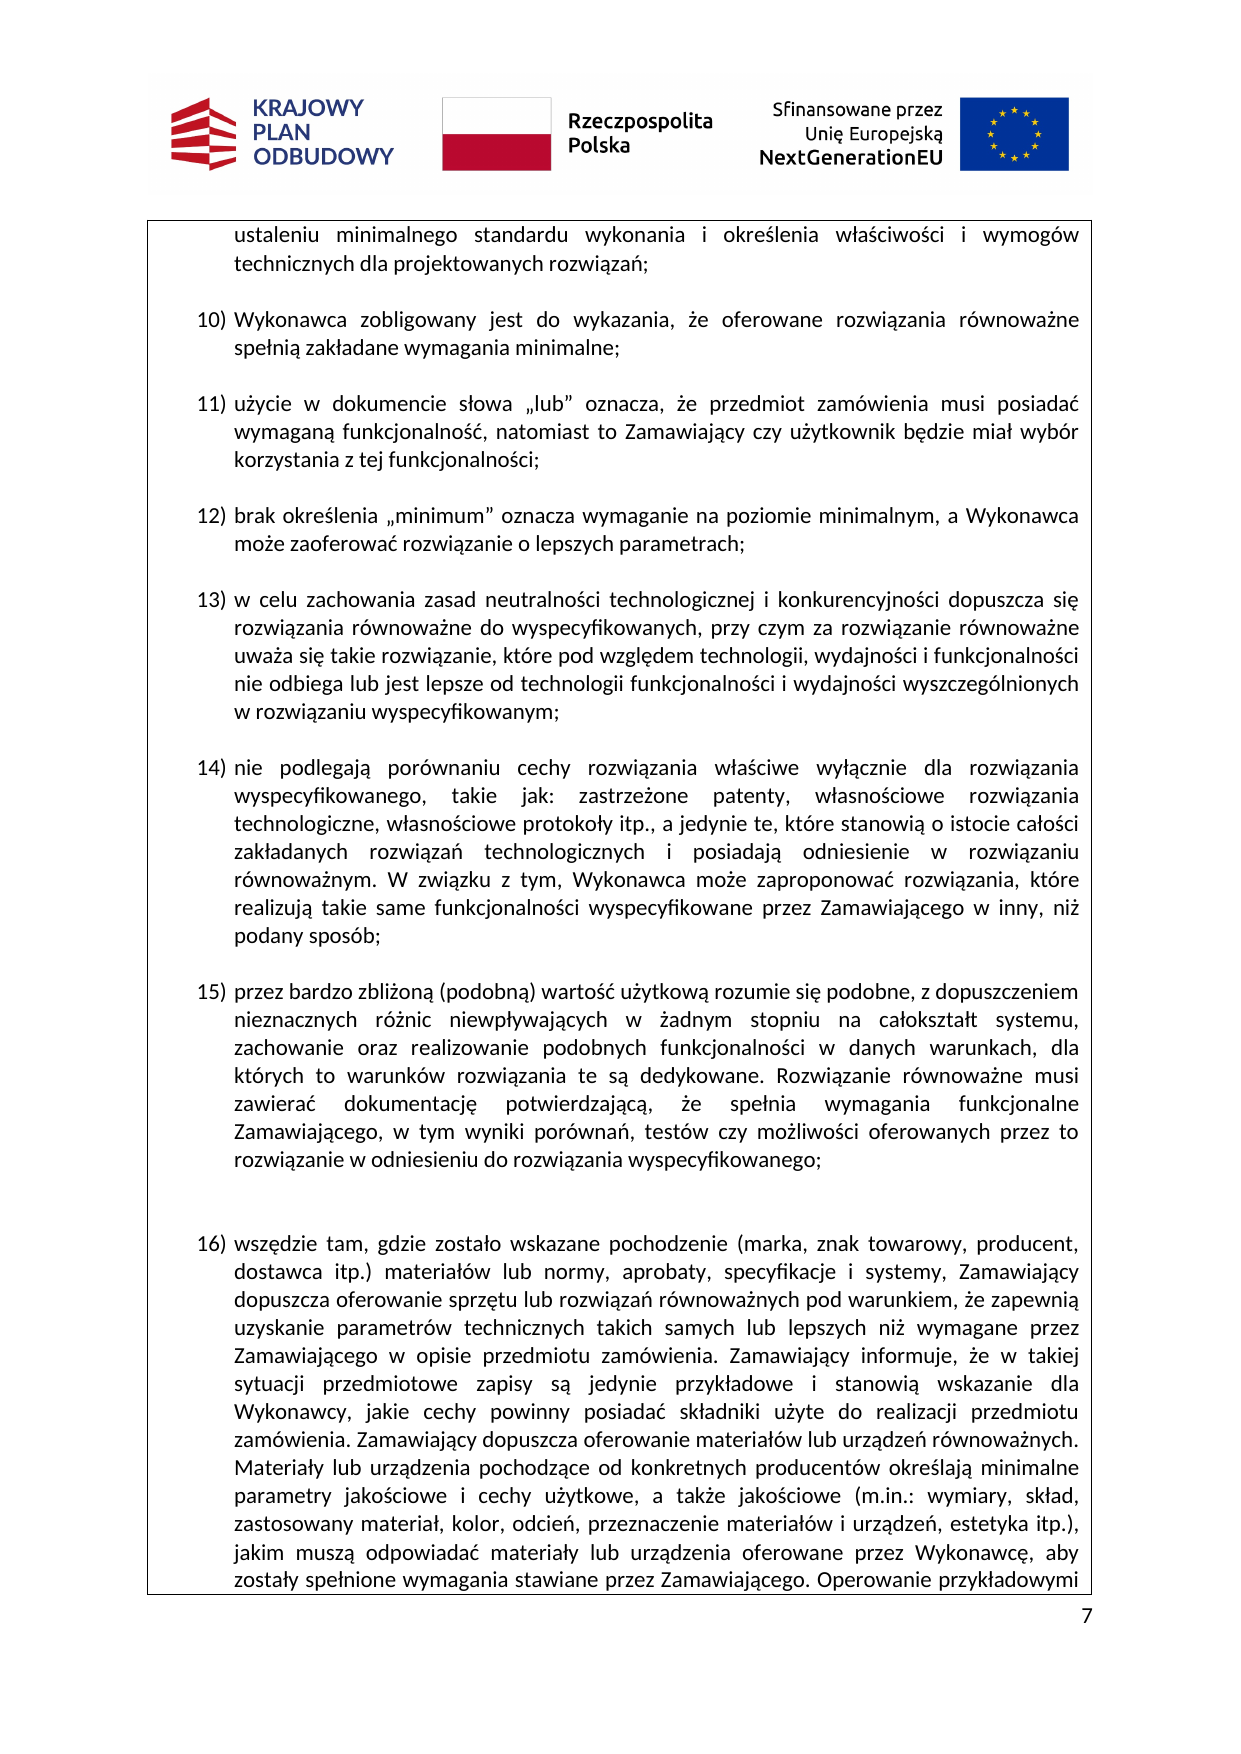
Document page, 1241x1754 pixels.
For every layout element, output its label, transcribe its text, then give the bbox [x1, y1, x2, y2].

picture [147, 73, 1093, 195]
